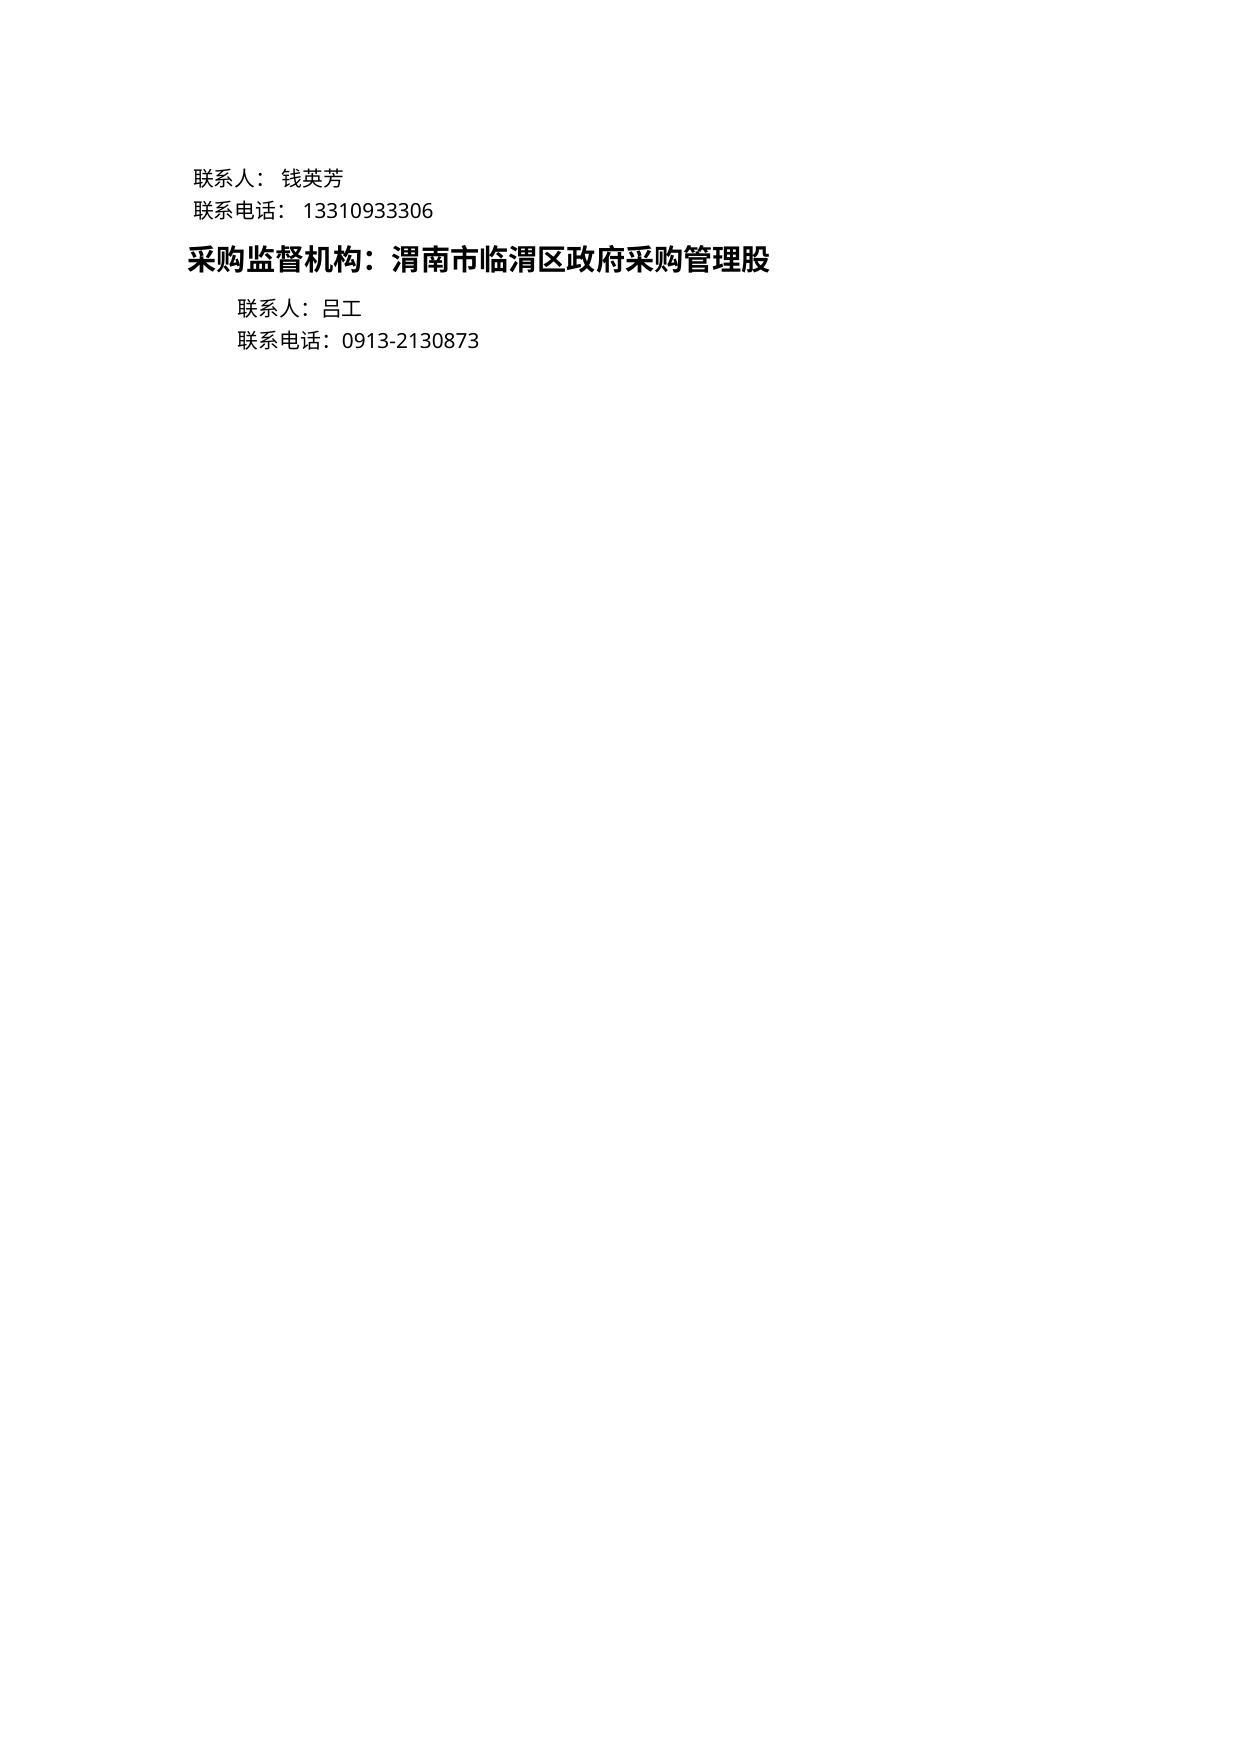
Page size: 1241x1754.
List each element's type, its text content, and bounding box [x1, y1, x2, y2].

text 联系电话：0913-2130873 [187, 324, 1053, 357]
text 联系电话： 13310933306 [187, 194, 1053, 227]
text 联系人： 钱英芳 [187, 162, 1053, 194]
text 采购监督机构：渭南市临渭区政府采购管理股 [187, 227, 1053, 292]
text 联系人：吕工 [187, 292, 1053, 324]
